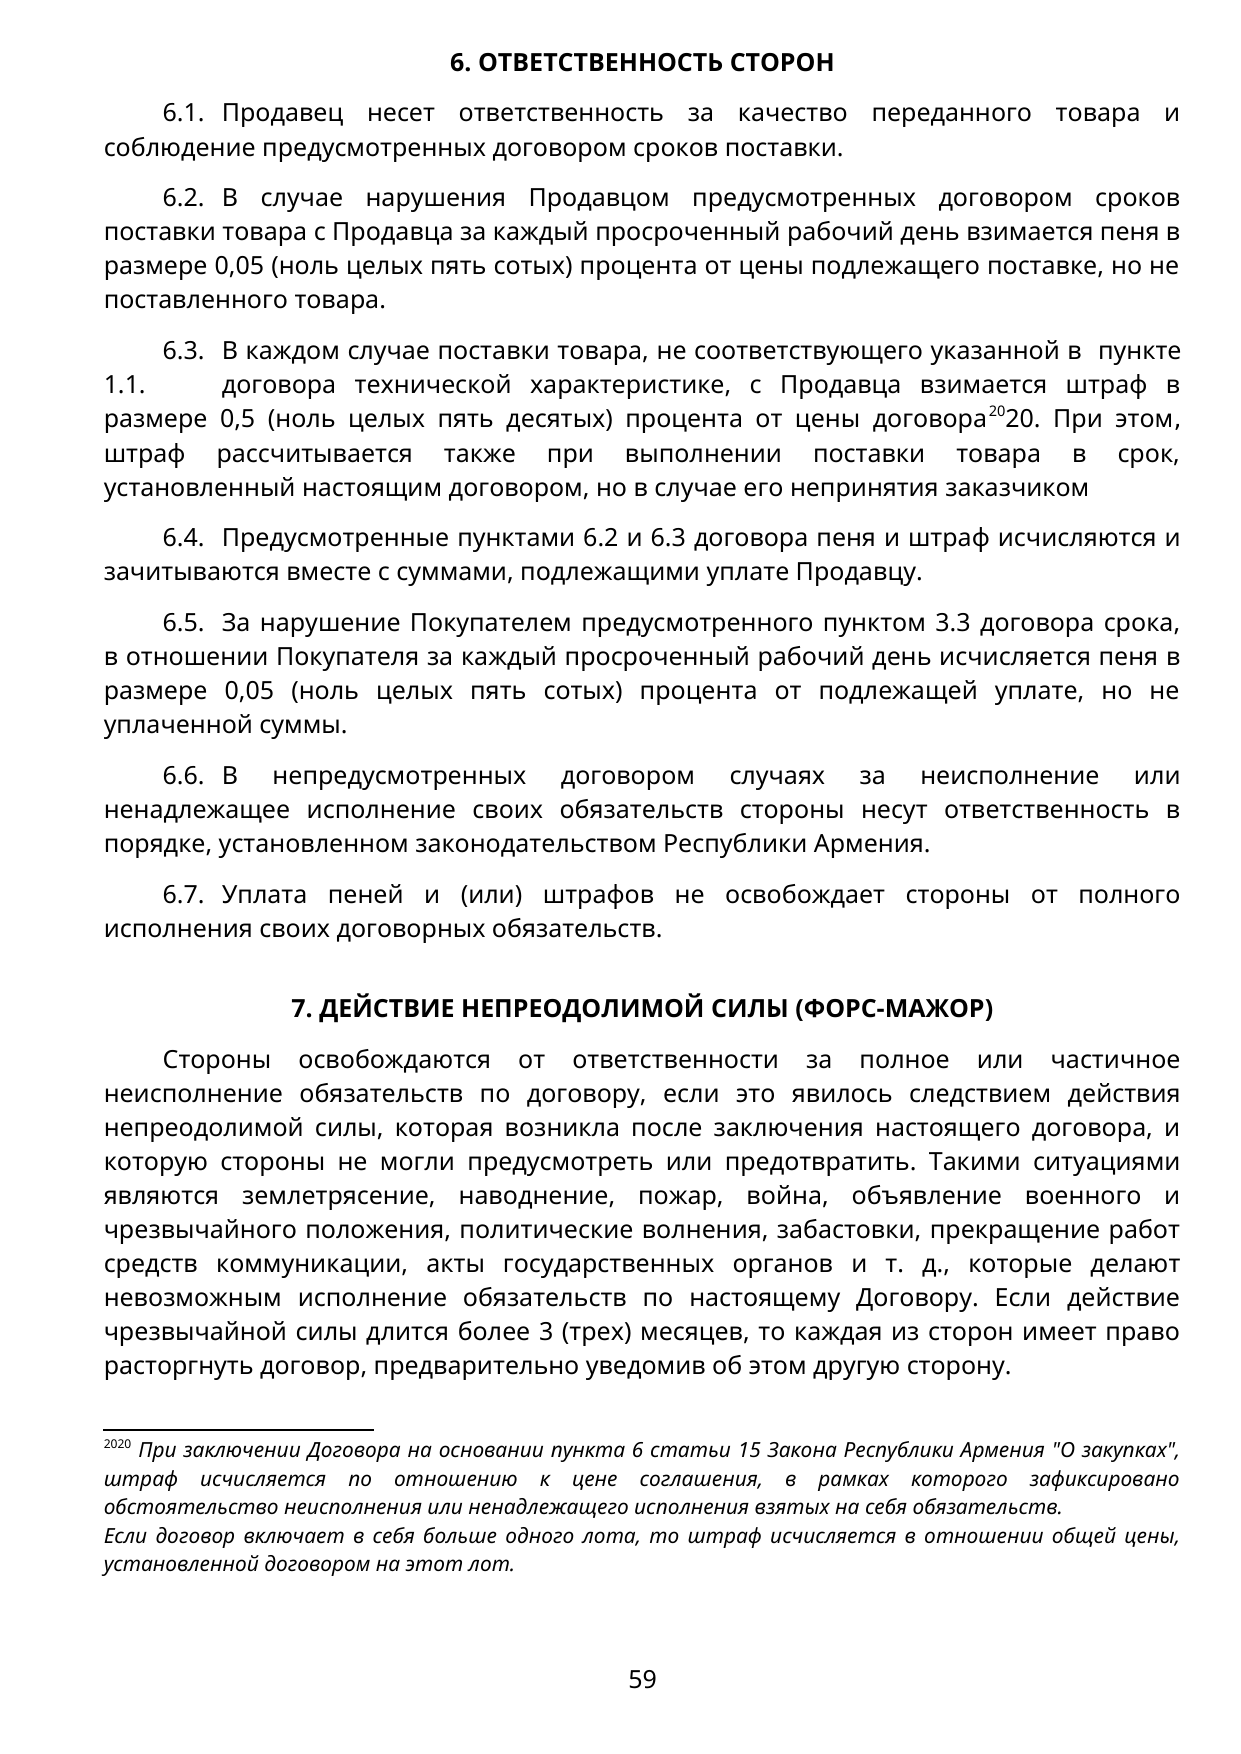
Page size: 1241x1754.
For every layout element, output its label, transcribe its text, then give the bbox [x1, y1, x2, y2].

text 6. ОТВЕТСТВЕННОСТЬ СТОРОН [103, 44, 1181, 78]
text Стороны освобождаются от ответственности за полное или частичное неисполнение обязательств по договору, если это явилось следствием действия непреодолимой силы, которая возникла после заключения настоящего договора, и которую стороны не могли предусмотреть или предотвратить. Такими ситуациями являются землетрясение, наводнение, пожар, война, объявление военного и чрезвычайного положения, политические волнения, забастовки, прекращение работ средств коммуникации, акты государственных органов и т. д., которые делают невозможным исполнение обязательств по настоящему Договору. Если действие чрезвычайной силы длится более 3 (трех) месяцев, то каждая из сторон имеет право расторгнуть договор, предварительно уведомив об этом другую сторону. [103, 1041, 1181, 1382]
text 6.4. Предусмотренные пунктами 6.2 и 6.3 договора пеня и штраф исчисляются и зачитываются вместе с суммами, подлежащими уплате Продавцу. [103, 520, 1181, 588]
text 6.7. Уплата пеней и (или) штрафов не освобождает стороны от полного исполнения своих договорных обязательств. [103, 877, 1181, 945]
text 6.1. Продавец несет ответственность за качество переданного товара и соблюдение предусмотренных договором сроков поставки. [103, 95, 1181, 163]
text 6.2. В случае нарушения Продавцом предусмотренных договором сроков поставки товара с Продавца за каждый просроченный рабочий день взимается пеня в размере 0,05 (ноль целых пять сотых) процента от цены подлежащего поставке, но не поставленного товара. [103, 180, 1181, 316]
text 6.3. В каждом случае поставки товара, не соответствующего указанной в пункте 1.1. договора технической характеристике, с Продавца взимается штраф в размере 0,5 (ноль целых пять десятых) процента от цены договора20. При этом, штраф рассчитывается также при выполнении поставки товара в срок, установленный настоящим договором, но в случае его непринятия заказчиком [103, 333, 1181, 503]
text 6.6. В непредусмотренных договором случаях за неисполнение или ненадлежащее исполнение своих обязательств стороны несут ответственность в порядке, установленном законодательством Республики Армения. [103, 758, 1181, 860]
text 7. ДЕЙСТВИЕ НЕПРЕОДОЛИМОЙ СИЛЫ (ФОРС-МАЖОР) [103, 991, 1181, 1024]
text 6.5. За нарушение Покупателем предусмотренного пунктом 3.3 договора срока, в отношении Покупателя за каждый просроченный рабочий день исчисляется пеня в размере 0,05 (ноль целых пять сотых) процента от подлежащей уплате, но не уплаченной суммы. [103, 605, 1181, 741]
